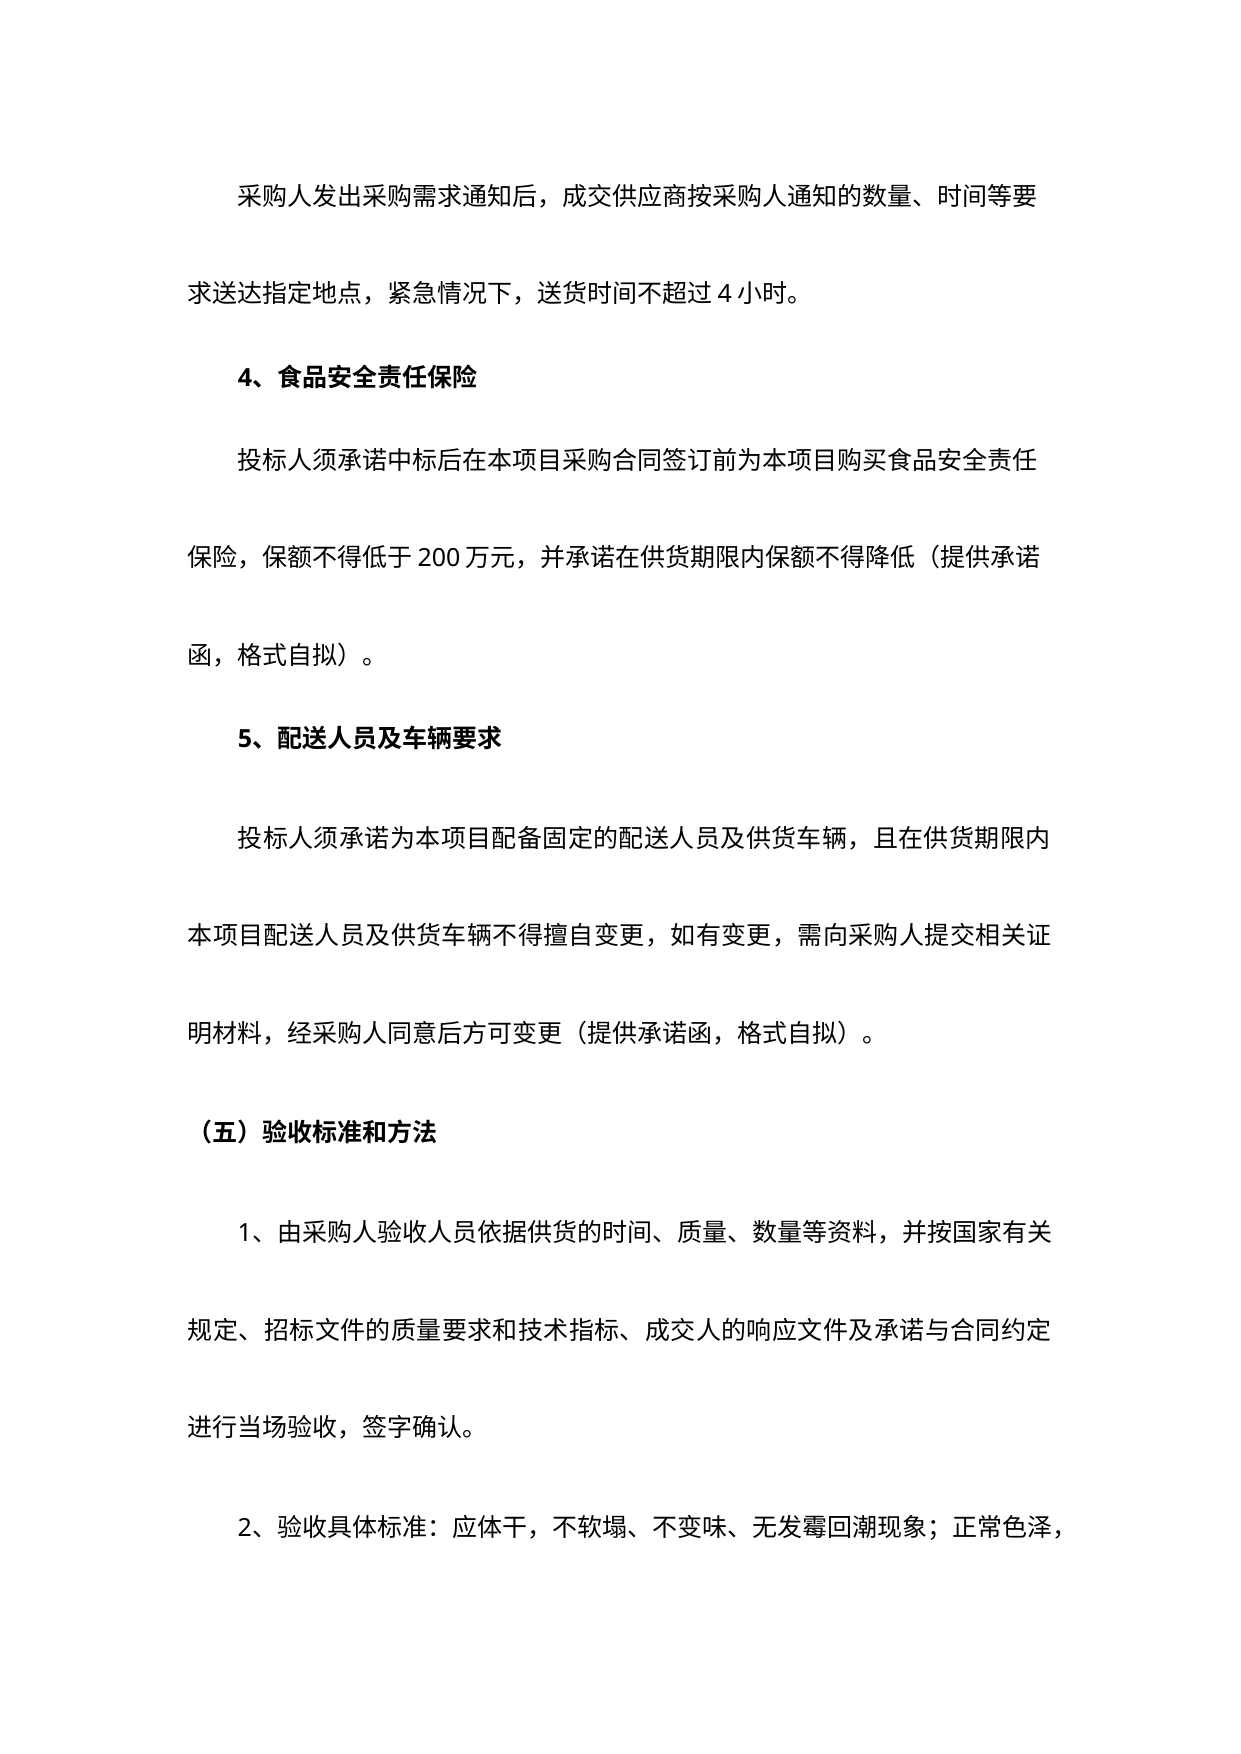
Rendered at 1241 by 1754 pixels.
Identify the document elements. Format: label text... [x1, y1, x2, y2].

text 采购人发出采购需求通知后，成交供应商按采购人通知的数量、时间等要求送达指定地点，紧急情况下，送货时间不超过4小时。 [187, 162, 1053, 324]
text 1、由采购人验收人员依据供货的时间、质量、数量等资料，并按国家有关规定、招标文件的质量要求和技术指标、成交人的响应文件及承诺与合同约定进行当场验收，签字确认。 [187, 1198, 1053, 1458]
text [187, 1493, 1053, 1558]
text 5、配送人员及车辆要求 [187, 704, 1053, 769]
text 投标人须承诺为本项目配备固定的配送人员及供货车辆，且在供货期限内本项目配送人员及供货车辆不得擅自变更，如有变更，需向采购人提交相关证明材料，经采购人同意后方可变更（提供承诺函，格式自拟）。 [187, 804, 1053, 1064]
text 4、食品安全责任保险 [187, 343, 1053, 408]
text 投标人须承诺中标后在本项目采购合同签订前为本项目购买食品安全责任保险，保额不得低于200万元，并承诺在供货期限内保额不得降低（提供承诺函，格式自拟）。 [187, 426, 1053, 686]
text （五）验收标准和方法 [187, 1098, 1053, 1163]
